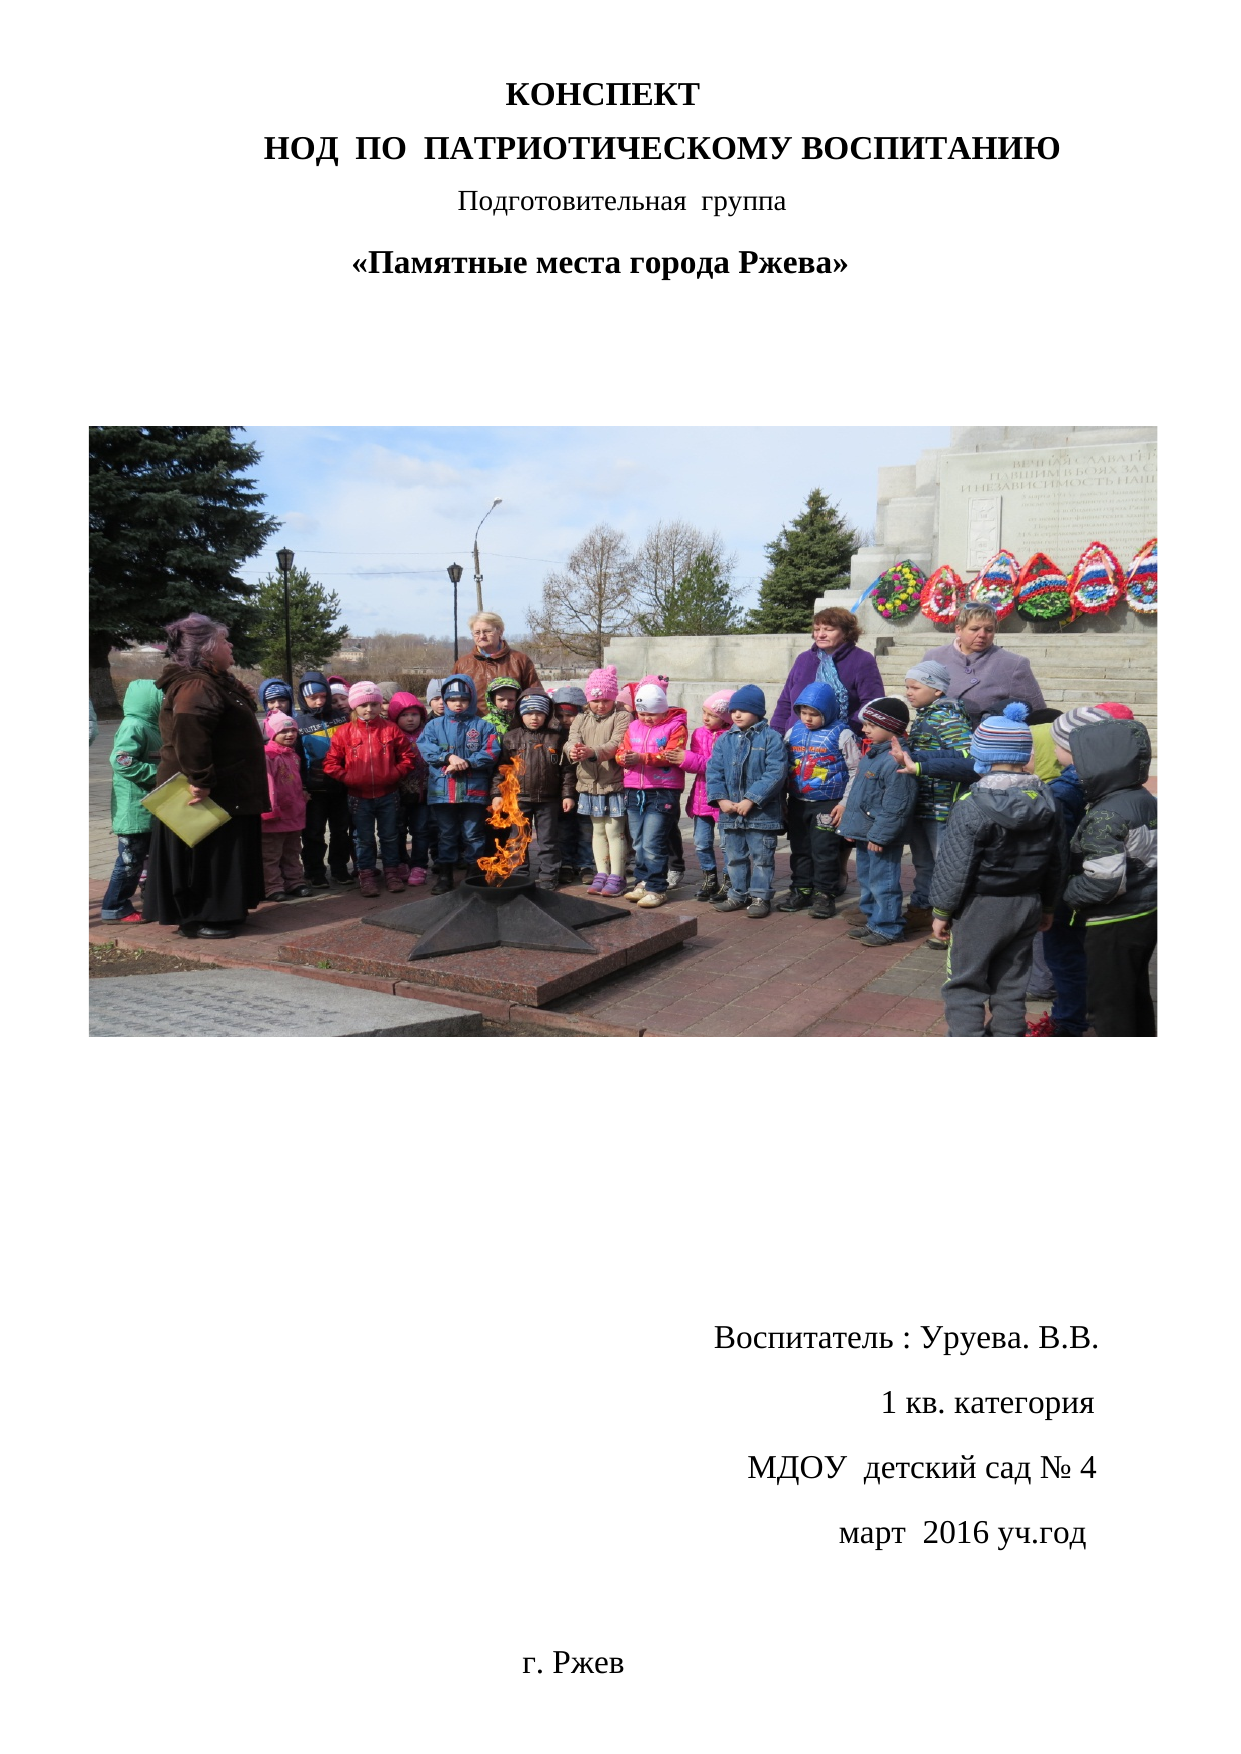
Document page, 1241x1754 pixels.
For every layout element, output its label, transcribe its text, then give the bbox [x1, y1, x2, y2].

picture [88, 426, 1158, 1037]
text март 2016 уч.год [89, 1512, 1152, 1551]
text Воспитатель : Уруева. В.В. [89, 1318, 1152, 1356]
text НОД ПО ПАТРИОТИЧЕСКОМУ ВОСПИТАНИЮ [89, 129, 1152, 167]
text г. Ржев [89, 1642, 1152, 1681]
text 1 кв. категория [89, 1383, 1152, 1421]
text МДОУ детский сад № 4 [89, 1448, 1152, 1486]
text «Памятные места города Ржева» [89, 242, 1152, 280]
text Подготовительная группа [89, 183, 1152, 216]
text КОНСПЕКТ [89, 75, 1152, 113]
